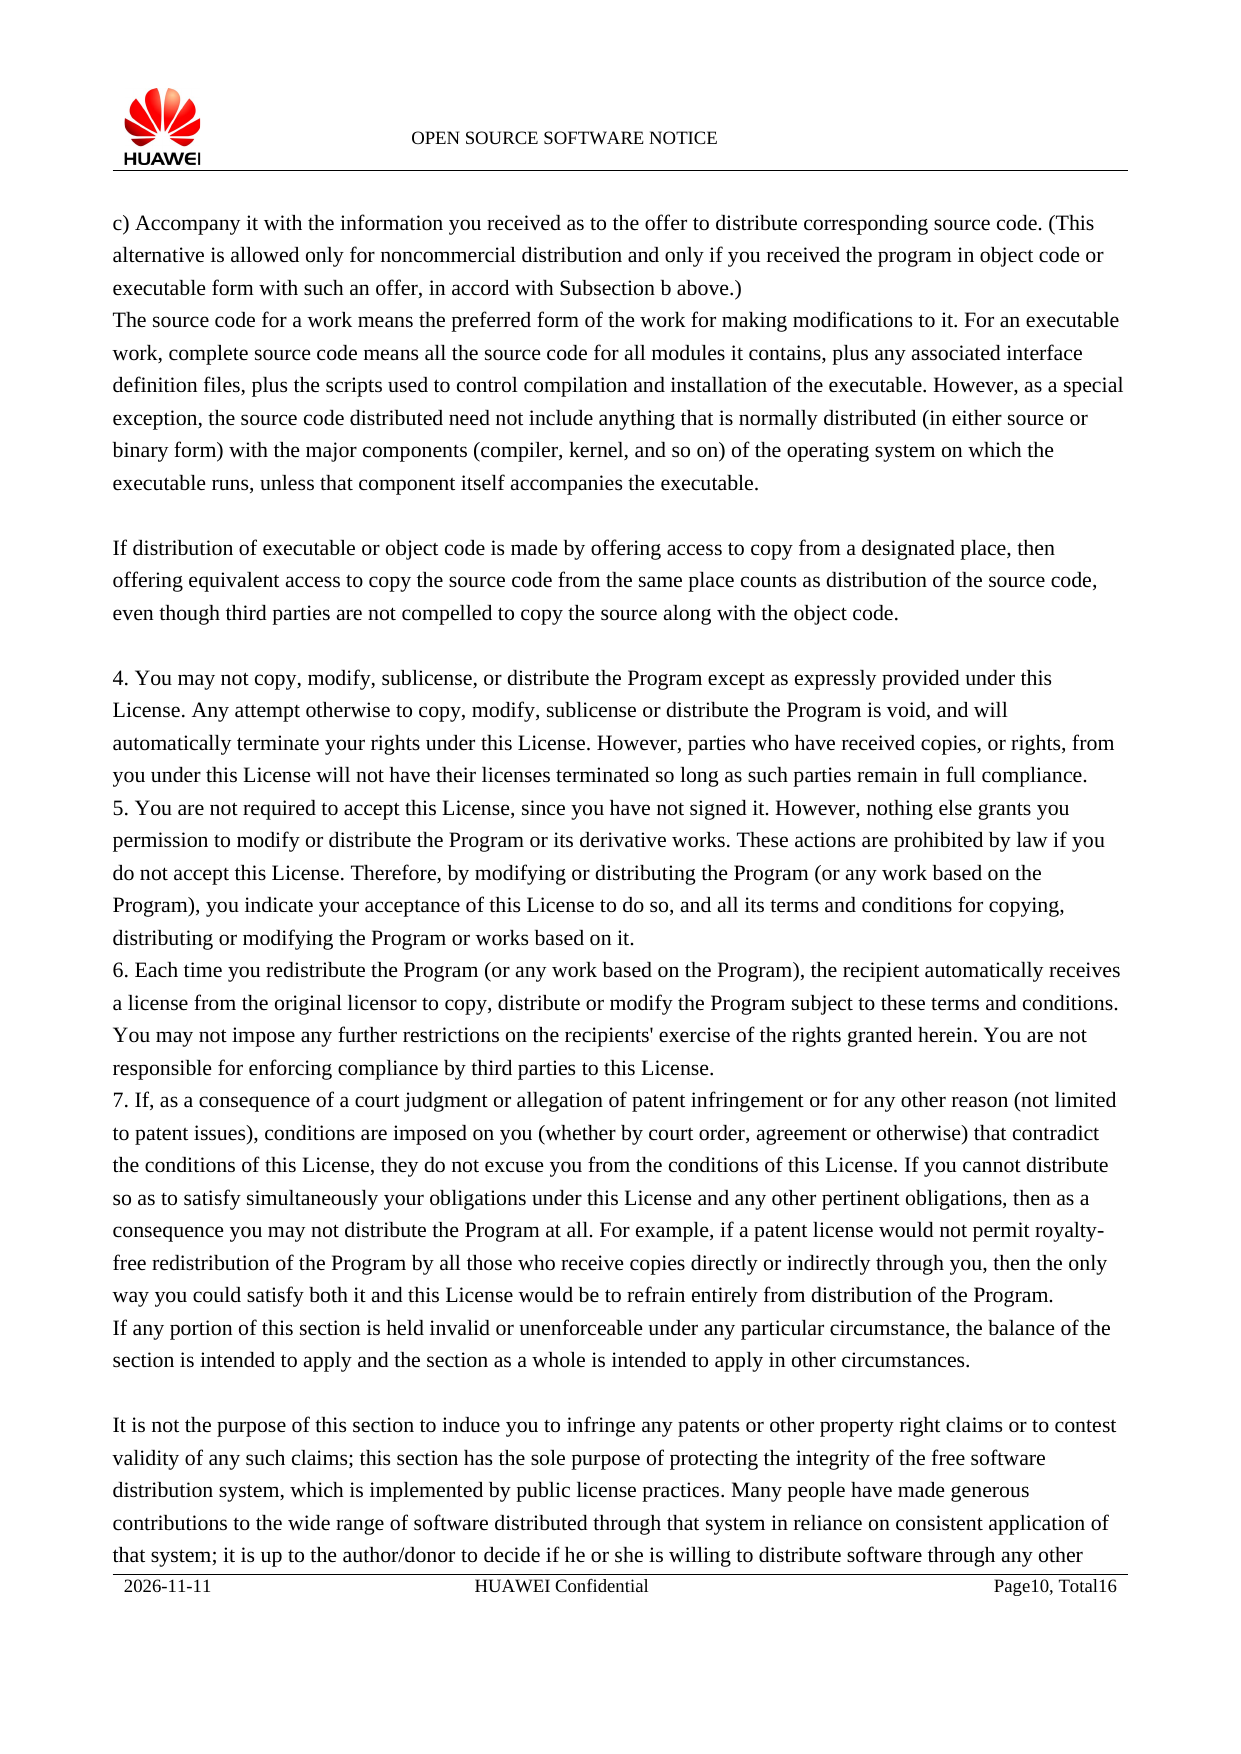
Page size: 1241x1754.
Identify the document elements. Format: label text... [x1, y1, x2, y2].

picture [124, 88, 201, 165]
